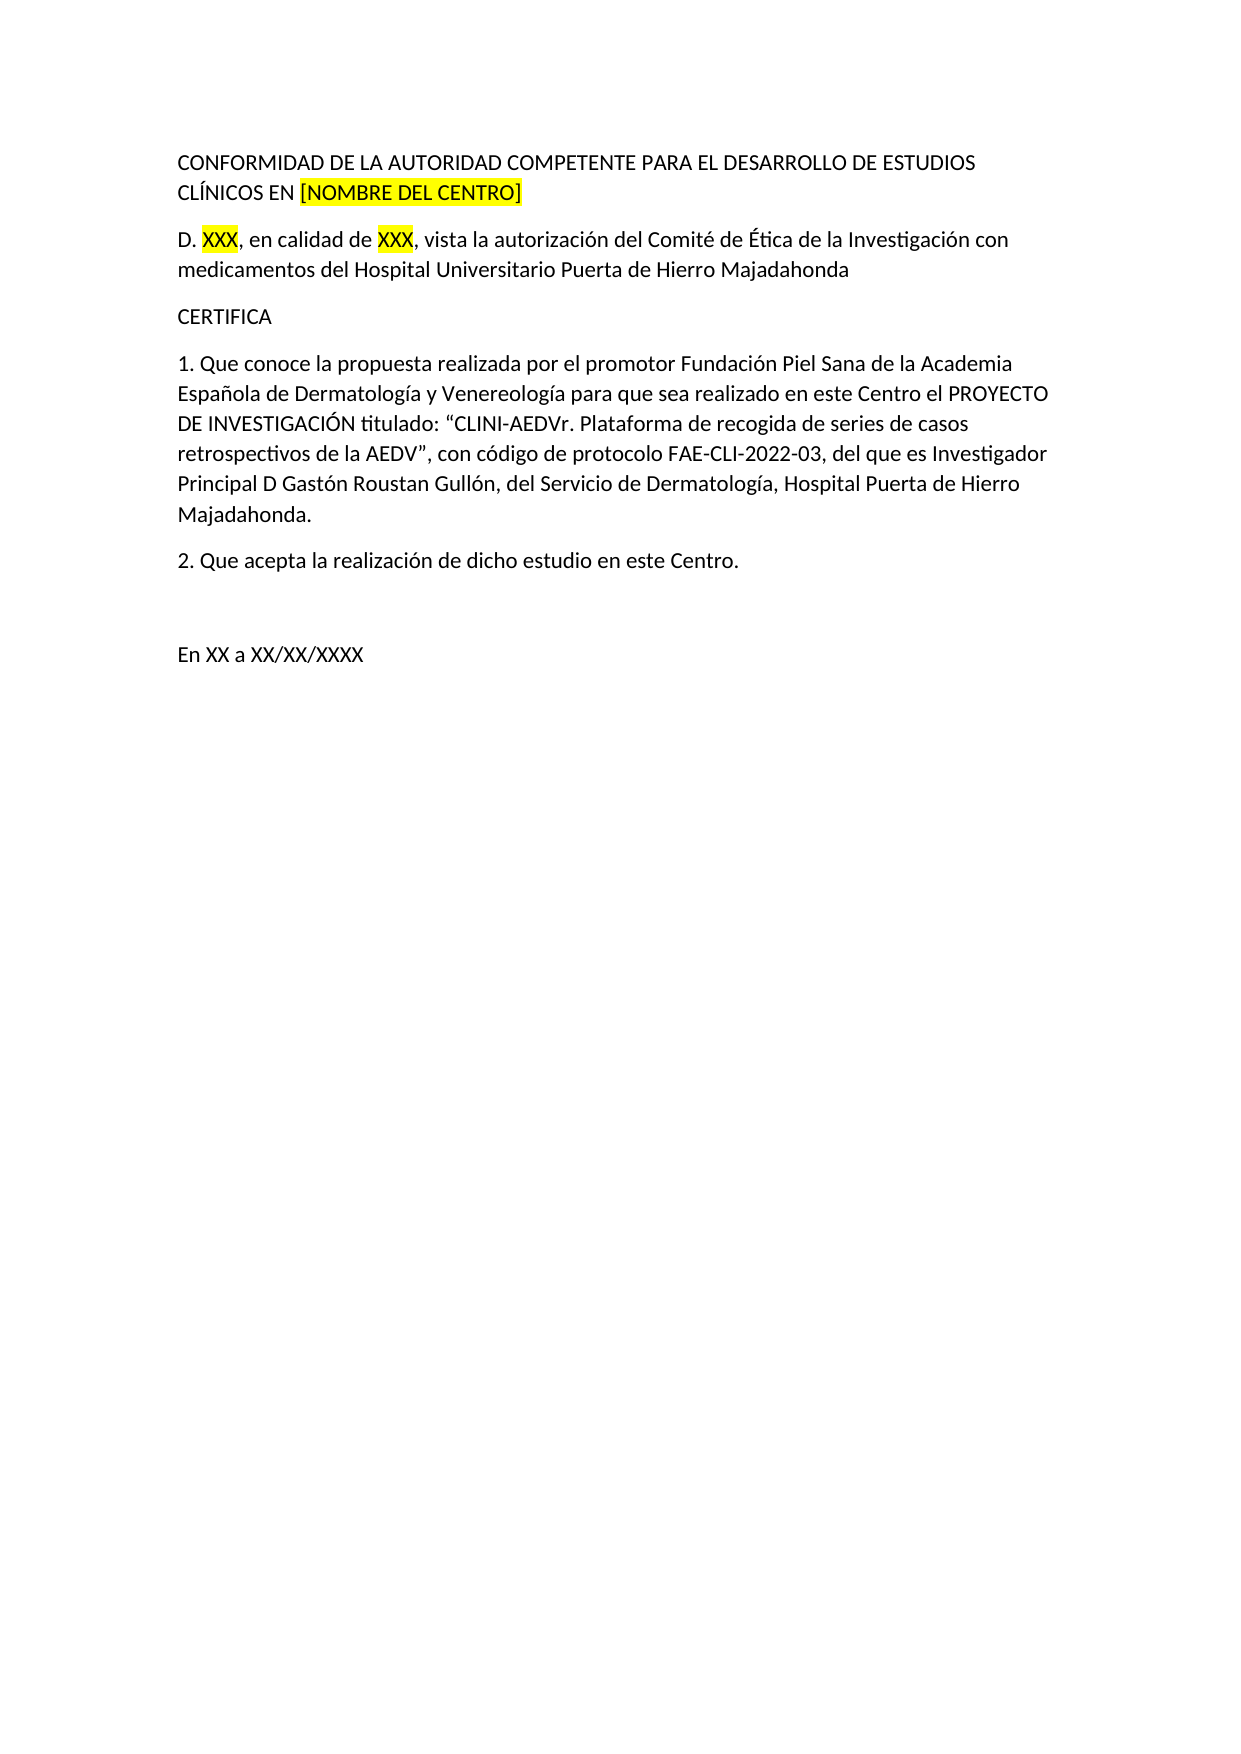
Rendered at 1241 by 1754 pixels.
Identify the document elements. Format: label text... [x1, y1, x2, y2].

text En XX a XX/XX/XXXX [177, 640, 1063, 668]
text D. XXX, en calidad de XXX, vista la autorización del Comité de Ética de la Investigación con medicamentos del Hospital Universitario Puerta de Hierro Majadahonda [177, 225, 1063, 283]
text 2. Que acepta la realización de dicho estudio en este Centro. [177, 547, 1063, 574]
text 1. Que conoce la propuesta realizada por el promotor Fundación Piel Sana de la Academia Española de Dermatología y Venereología para que sea realizado en este Centro el PROYECTO DE INVESTIGACIÓN titulado: “CLINI-AEDVr. Plataforma de recogida de series de casos retrospectivos de la AEDV”, con código de protocolo FAE-CLI-2022-03, del que es Investigador Principal D Gastón Roustan Gullón, del Servicio de Dermatología, Hospital Puerta de Hierro Majadahonda. [177, 349, 1063, 528]
text CONFORMIDAD DE LA AUTORIDAD COMPETENTE PARA EL DESARROLLO DE ESTUDIOS CLÍNICOS EN [NOMBRE DEL CENTRO] [177, 148, 1063, 206]
text CERTIFICA [177, 302, 1063, 330]
